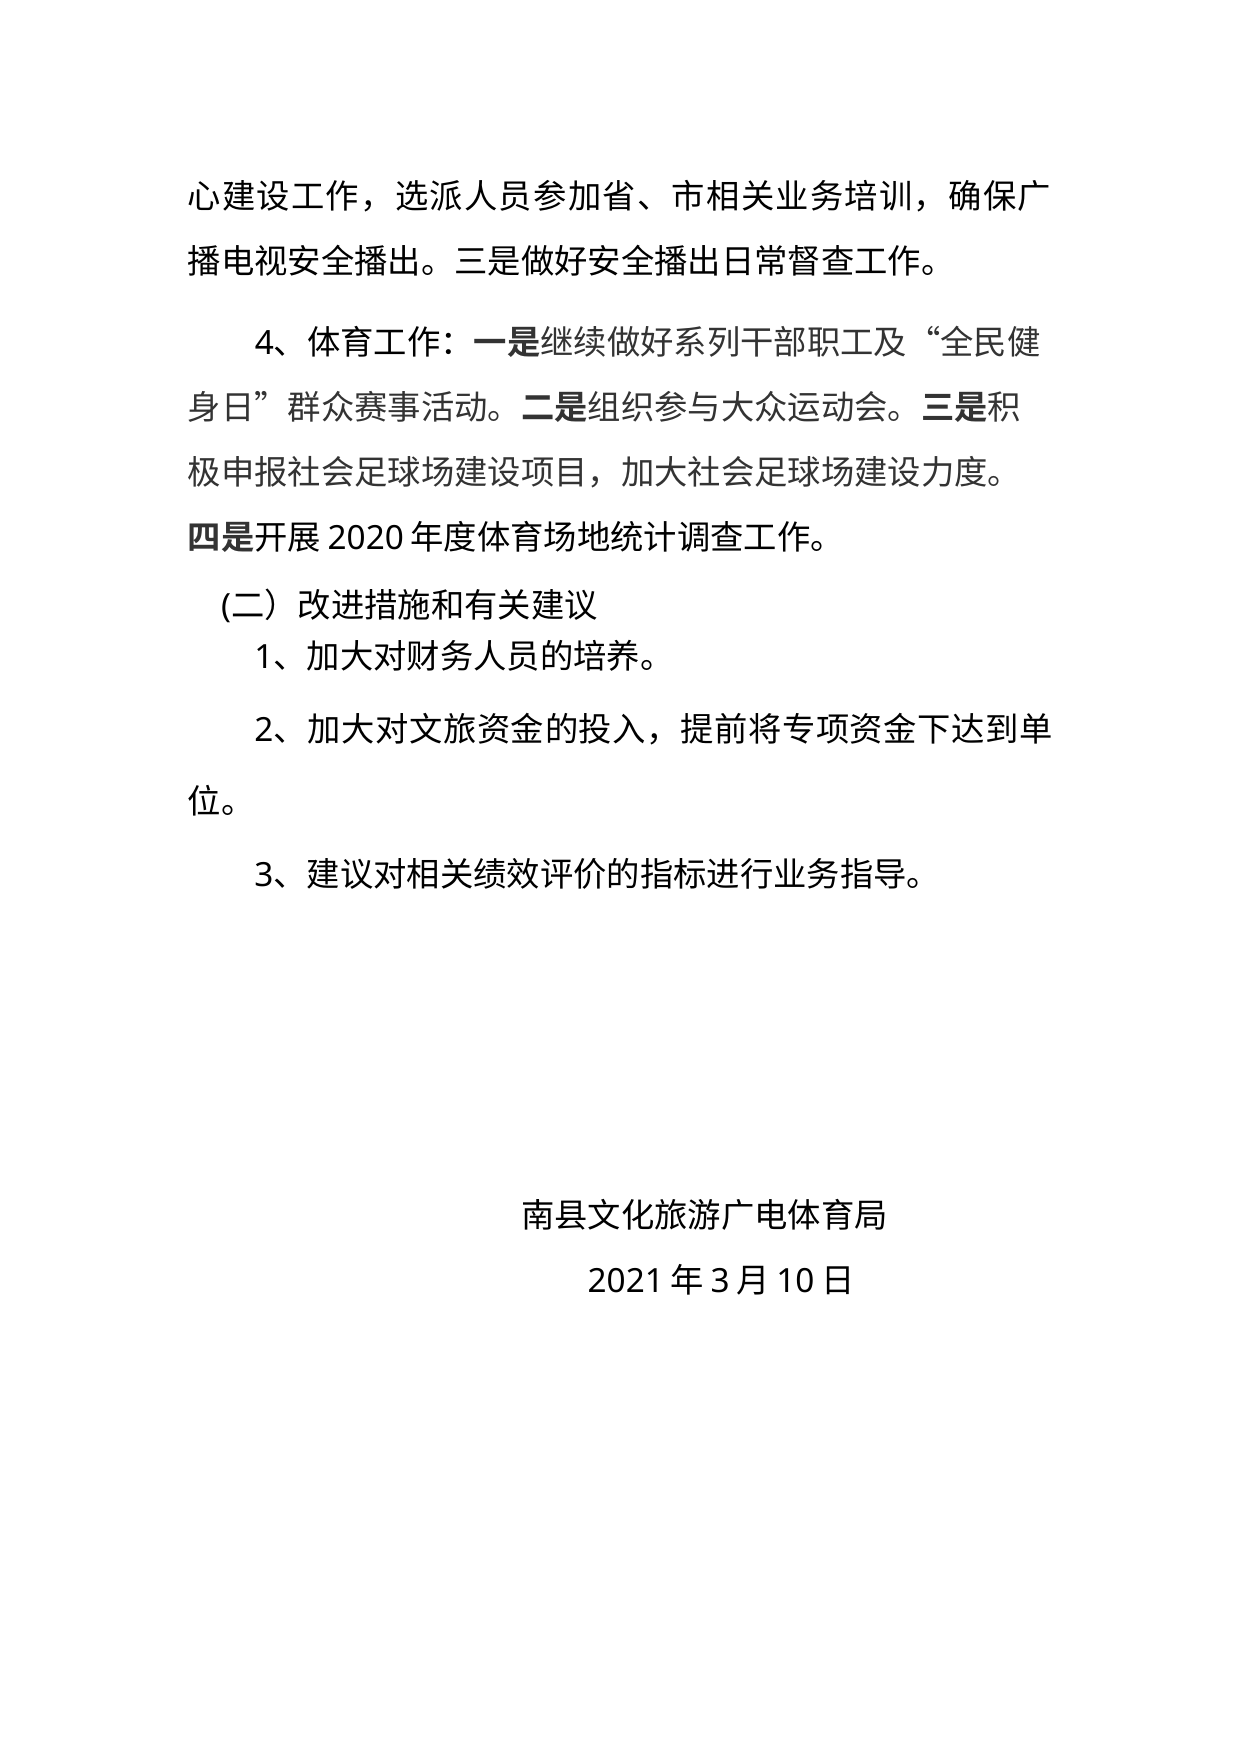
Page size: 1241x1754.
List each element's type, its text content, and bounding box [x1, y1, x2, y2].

text 2021年3月10日 [187, 1245, 1053, 1310]
text 1、加大对财务人员的培养。 [187, 630, 1053, 678]
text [187, 162, 1053, 292]
text 3、建议对相关绩效评价的指标进行业务指导。 [187, 847, 1053, 896]
text 2、加大对文旅资金的投入，提前将专项资金下达到单位。 [187, 703, 1053, 823]
text 南县文化旅游广电体育局 [187, 1180, 1053, 1245]
list (二）改进措施和有关建议 [187, 568, 1053, 630]
text 4、体育工作：一是继续做好系列干部职工及“全民健身日”群众赛事活动。二是组织参与大众运动会。三是积极申报社会足球场建设项目，加大社会足球场建设力度。四是开展2020年度体育场地统计调查工作。 [187, 308, 1053, 568]
